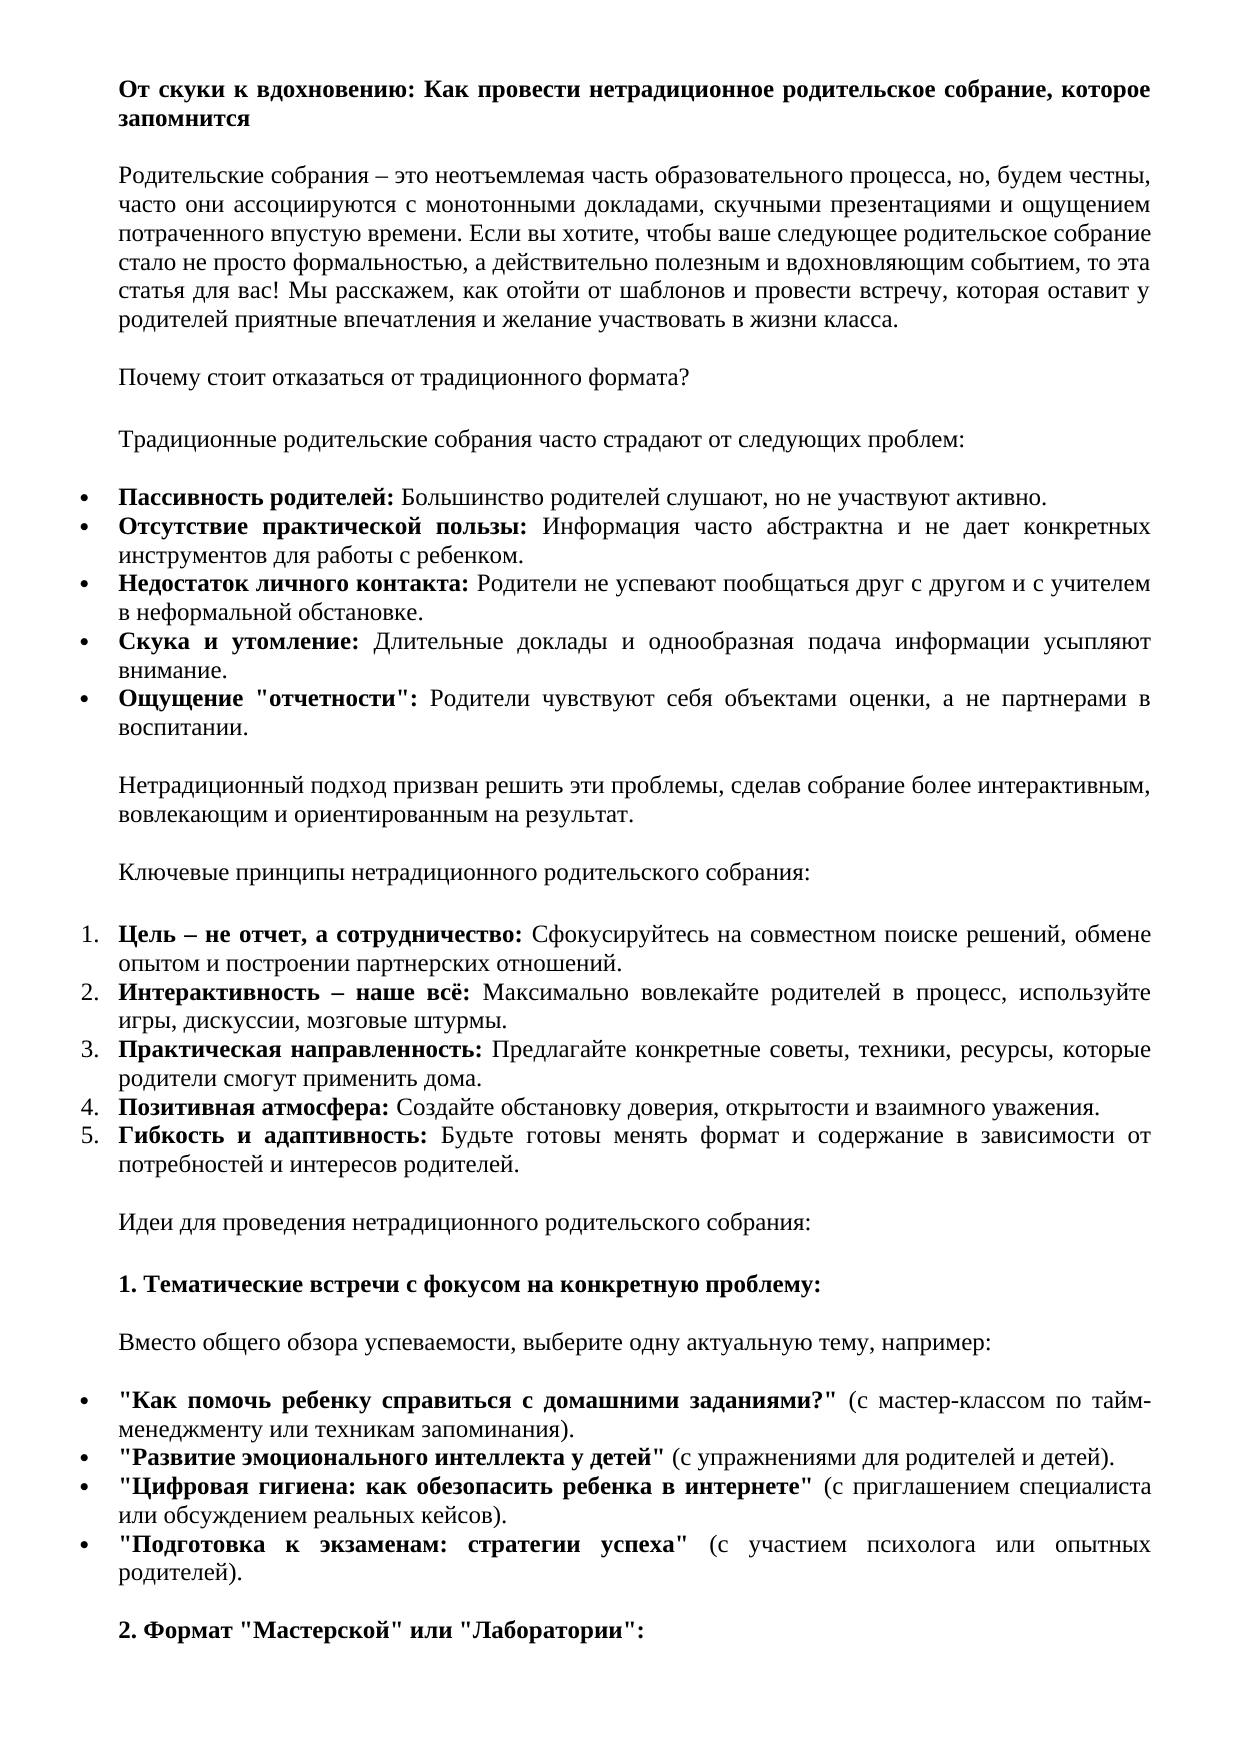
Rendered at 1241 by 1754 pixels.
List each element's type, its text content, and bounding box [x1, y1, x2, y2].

list Интерактивность – наше всё: Максимально вовлекайте родителей в процесс, используйте игры, дискуссии, мозговые штурмы. [81, 977, 1152, 1034]
subtitle Ключевые принципы нетрадиционного родительского собрания: [118, 857, 1152, 886]
text Родительские собрания – это неотъемлемая часть образовательного процесса, но, будем честны, часто они ассоциируются с монотонными докладами, скучными презентациями и ощущением потраченного впустую времени. Если вы хотите, чтобы ваше следующее родительское собрание стало не просто формальностью, а действительно полезным и вдохновляющим событием, то эта статья для вас! Мы расскажем, как отойти от шаблонов и провести встречу, которая оставит у родителей приятные впечатления и желание участвовать в жизни класса. [118, 161, 1152, 333]
text Вместо общего обзора успеваемости, выберите одну актуальную тему, например: [118, 1327, 1152, 1356]
list Скука и утомление: Длительные доклады и однообразная подача информации усыпляют внимание. [81, 626, 1152, 683]
list "Развитие эмоционального интеллекта у детей" (с упражнениями для родителей и детей). [81, 1442, 1152, 1471]
list "Цифровая гигиена: как обезопасить ребенка в интернете" (с приглашением специалиста или обсуждением реальных кейсов). [81, 1471, 1152, 1529]
list "Подготовка к экзаменам: стратегии успеха" (с участием психолога или опытных родителей). [81, 1529, 1152, 1586]
subtitle Идеи для проведения нетрадиционного родительского собрания: [118, 1207, 1152, 1236]
text 2. Формат "Мастерской" или "Лаборатории": [118, 1615, 1152, 1644]
list Отсутствие практической пользы: Информация часто абстрактна и не дает конкретных инструментов для работы с ребенком. [81, 511, 1152, 568]
list Недостаток личного контакта: Родители не успевают пообщаться друг с другом и с учителем в неформальной обстановке. [81, 568, 1152, 626]
list Гибкость и адаптивность: Будьте готовы менять формат и содержание в зависимости от потребностей и интересов родителей. [81, 1120, 1152, 1178]
list Позитивная атмосфера: Создайте обстановку доверия, открытости и взаимного уважения. [81, 1092, 1152, 1120]
list Пассивность родителей: Большинство родителей слушают, но не участвуют активно. [81, 482, 1152, 511]
list Ощущение "отчетности": Родители чувствуют себя объектами оценки, а не партнерами в воспитании. [81, 683, 1152, 741]
subtitle От скуки к вдохновению: Как провести нетрадиционное родительское собрание, которое запомнится [118, 74, 1152, 131]
list Практическая направленность: Предлагайте конкретные советы, техники, ресурсы, которые родители смогут применить дома. [81, 1034, 1152, 1092]
text Традиционные родительские собрания часто страдают от следующих проблем: [118, 424, 1152, 453]
list Цель – не отчет, а сотрудничество: Сфокусируйтесь на совместном поиске решений, обмене опытом и построении партнерских отношений. [81, 919, 1152, 977]
text 1. Тематические встречи с фокусом на конкретную проблему: [118, 1269, 1152, 1298]
text Нетрадиционный подход призван решить эти проблемы, сделав собрание более интерактивным, вовлекающим и ориентированным на результат. [118, 770, 1152, 828]
list "Как помочь ребенку справиться с домашними заданиями?" (с мастер-классом по тайм-менеджменту или техникам запоминания). [81, 1385, 1152, 1442]
subtitle Почему стоит отказаться от традиционного формата? [118, 362, 1152, 391]
